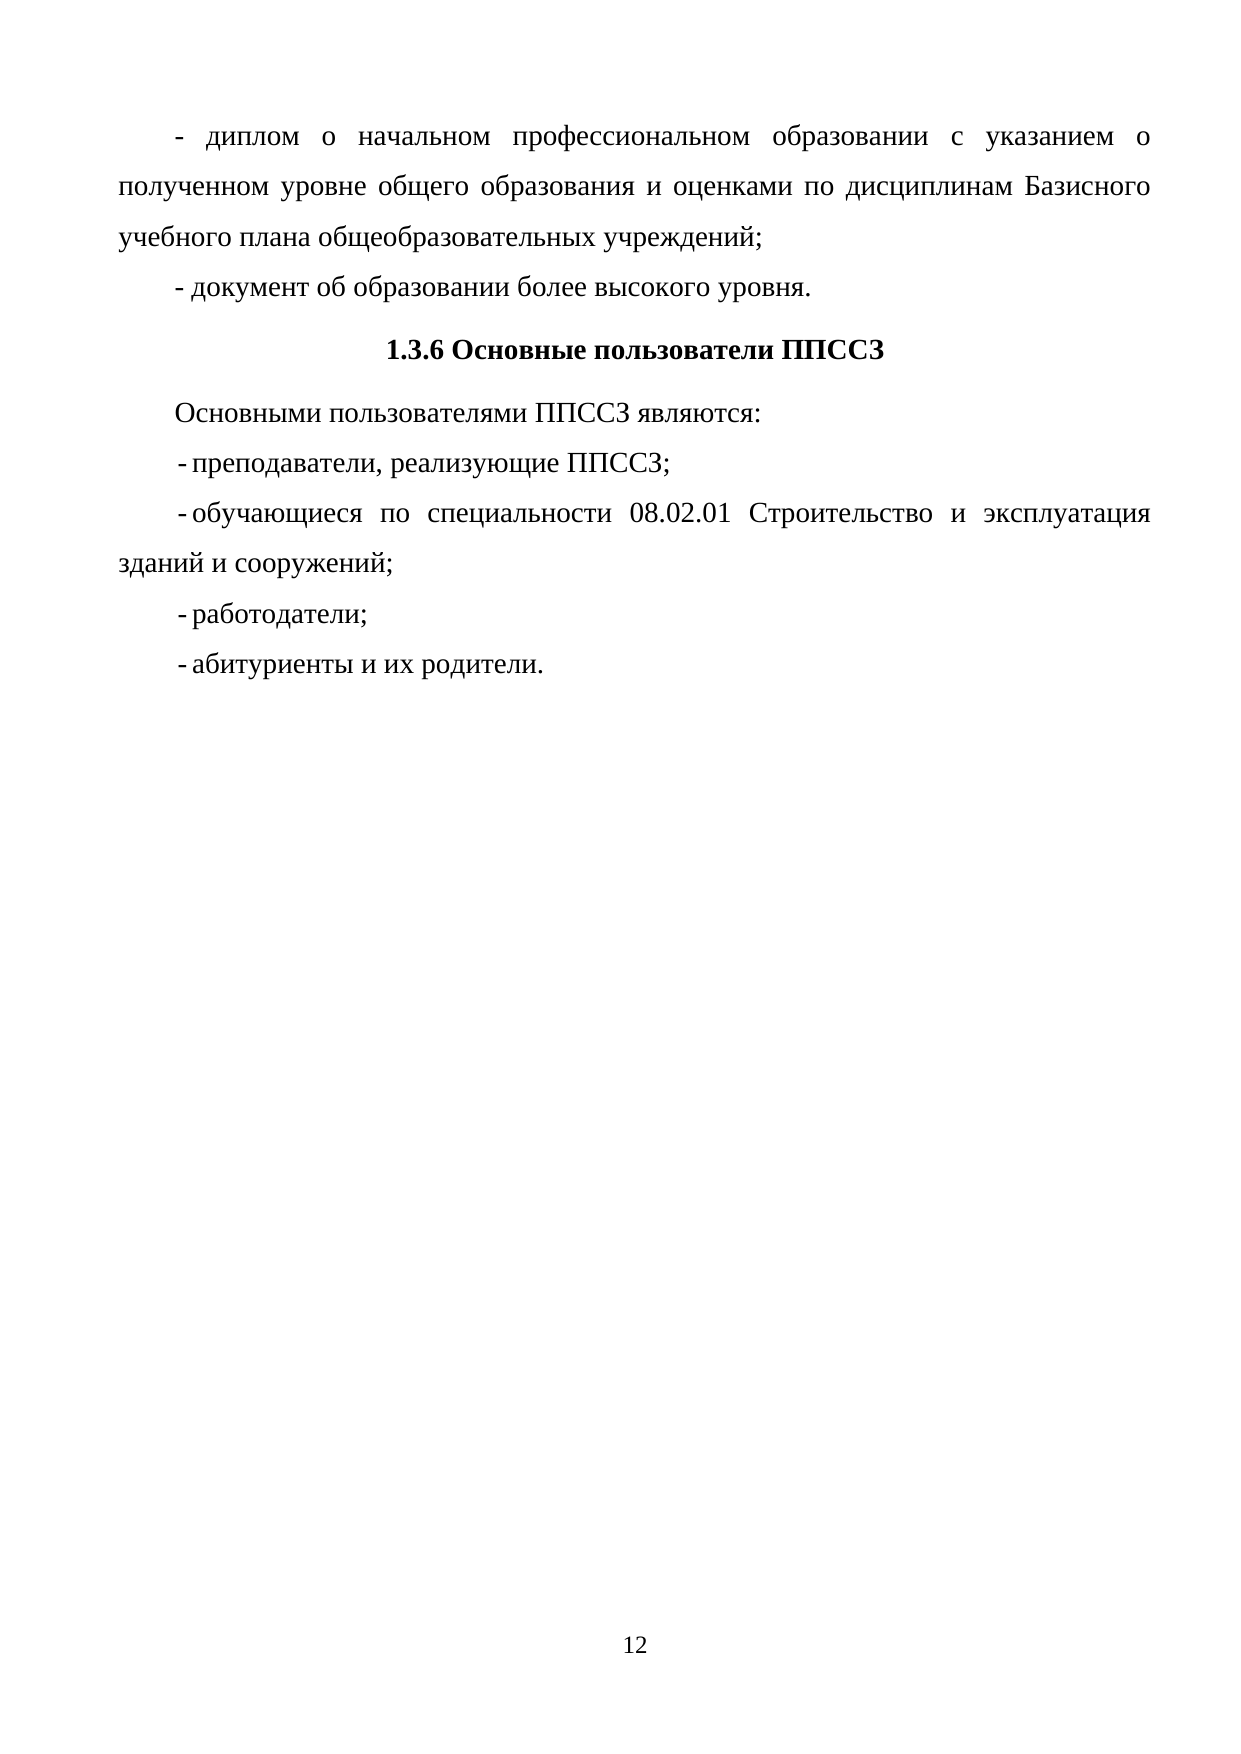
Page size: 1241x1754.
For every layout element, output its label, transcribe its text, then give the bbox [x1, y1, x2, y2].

text - диплом о начальном профессиональном образовании с указанием о полученном уровне общего образования и оценками по дисциплинам Базисного учебного плана общеобразовательных учреждений; [118, 118, 1152, 252]
text Основными пользователями ППССЗ являются: [118, 395, 1152, 428]
text 1.3.6 Основные пользователи ППССЗ [118, 332, 1152, 365]
list работодатели; [118, 596, 1152, 629]
text - документ об образовании более высокого уровня. [118, 269, 1152, 303]
list преподаватели, реализующие ППССЗ; [118, 445, 1152, 478]
list обучающиеся по специальности 08.02.01 Строительство и эксплуатация зданий и сооружений; [118, 495, 1152, 579]
list абитуриенты и их родители. [118, 646, 1152, 680]
